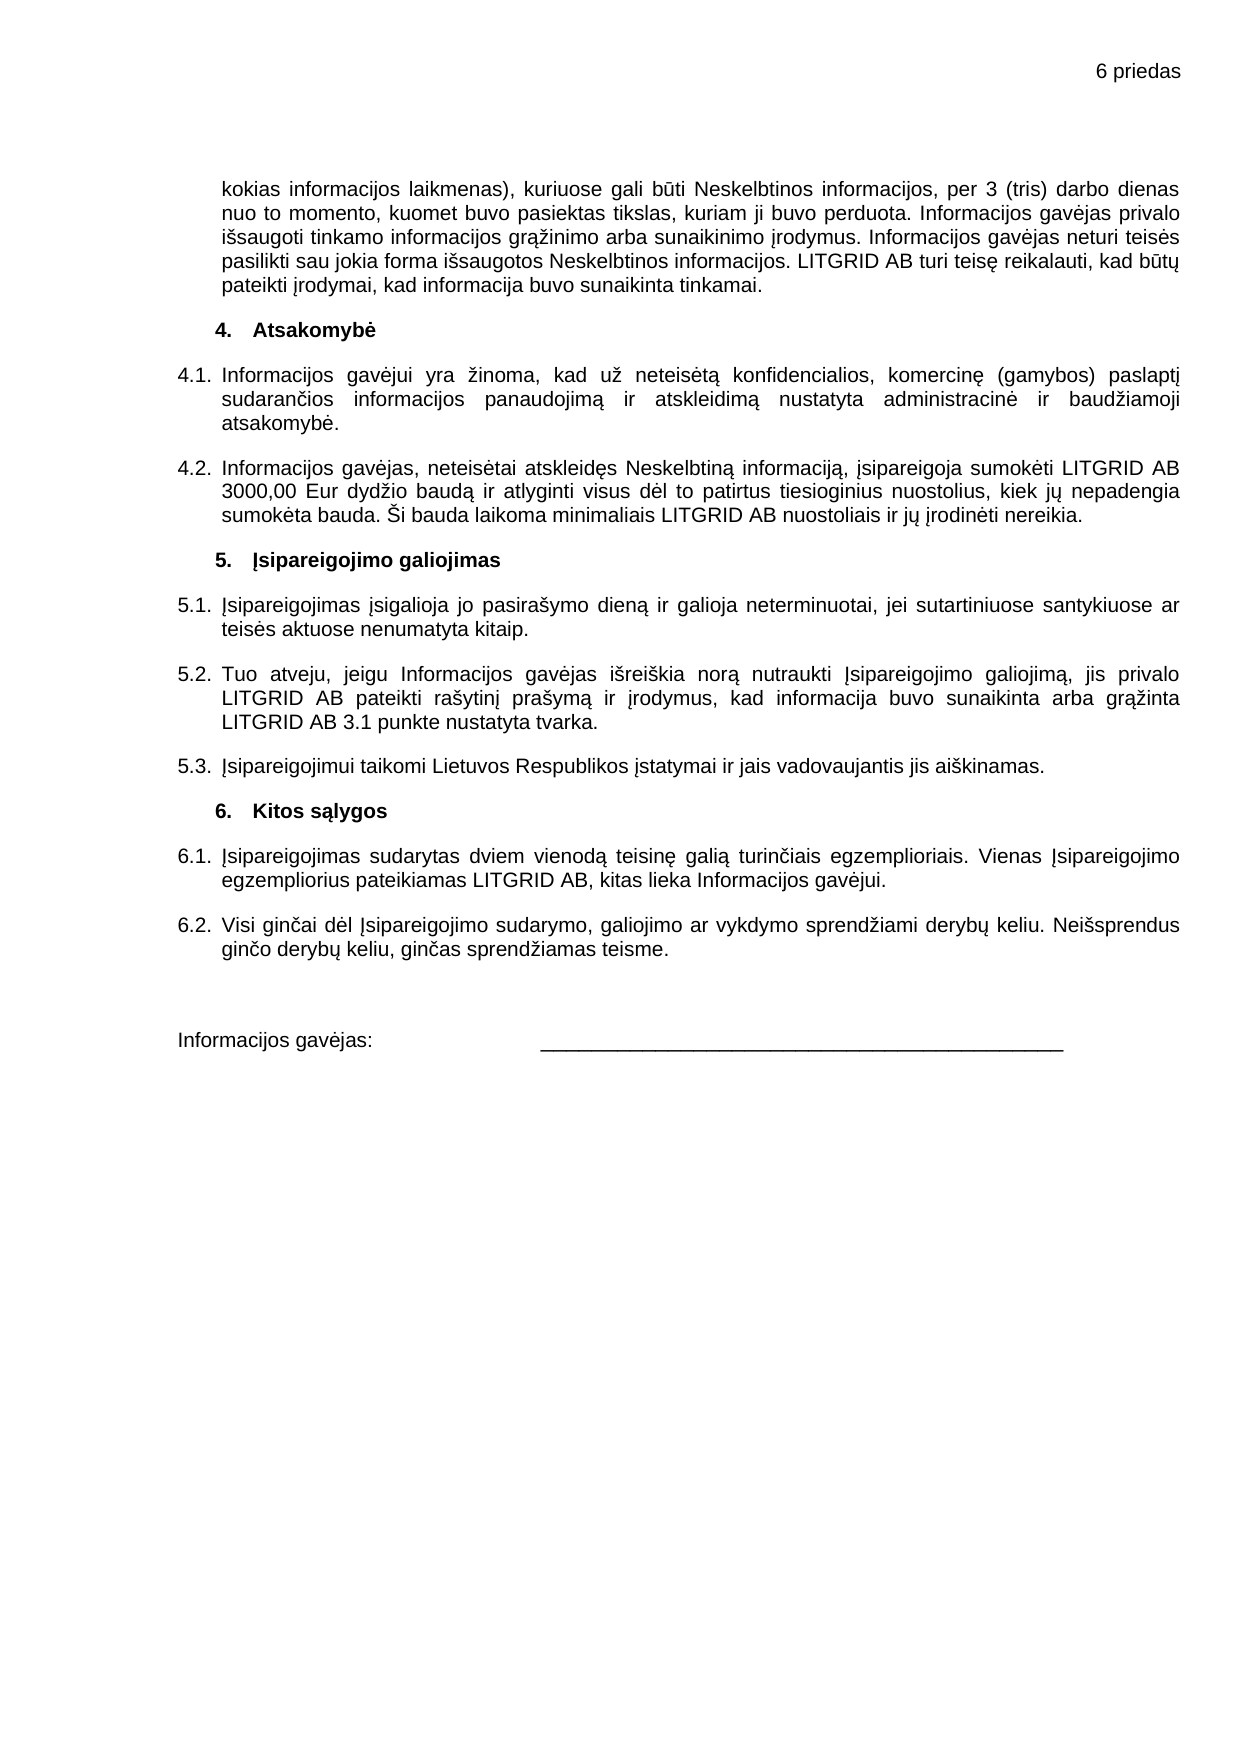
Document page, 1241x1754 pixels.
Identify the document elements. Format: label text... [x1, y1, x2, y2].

list Informacijos gavėjui yra žinoma, kad už neteisėtą konfidencialios, komercinę (gamybos) paslaptį sudarančios informacijos panaudojimą ir atskleidimą nustatyta administracinė ir baudžiamoji atsakomybė. [177, 363, 1181, 434]
list Įsipareigojimo galiojimas [215, 548, 1181, 572]
list Informacijos gavėjas, neteisėtai atskleidęs Neskelbtiną informaciją, įsipareigoja sumokėti LITGRID AB 3000,00 Eur dydžio baudą ir atlyginti visus dėl to patirtus tiesioginius nuostolius, kiek jų nepadengia sumokėta bauda. Ši bauda laikoma minimaliais LITGRID AB nuostoliais ir jų įrodinėti nereikia. [177, 455, 1181, 527]
text Informacijos gavėjas: _________________________________________ [177, 1026, 1181, 1052]
list Įsipareigojimas įsigalioja jo pasirašymo dieną ir galioja neterminuotai, jei sutartiniuose santykiuose ar teisės aktuose nenumatyta kitaip. [177, 593, 1181, 641]
list Tuo atveju, jeigu Informacijos gavėjas išreiškia norą nutraukti Įsipareigojimo galiojimą, jis privalo LITGRID AB pateikti rašytinį prašymą ir įrodymus, kad informacija buvo sunaikinta arba grąžinta LITGRID AB 3.1 punkte nustatyta tvarka. [177, 662, 1181, 733]
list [177, 177, 1181, 297]
list Įsipareigojimui taikomi Lietuvos Respublikos įstatymai ir jais vadovaujantis jis aiškinamas. [177, 754, 1181, 778]
list Atsakomybė [215, 318, 1181, 342]
list Kitos sąlygos [215, 799, 1181, 823]
list Visi ginčai dėl Įsipareigojimo sudarymo, galiojimo ar vykdymo sprendžiami derybų keliu. Neišsprendus ginčo derybų keliu, ginčas sprendžiamas teisme. [177, 913, 1181, 961]
list Įsipareigojimas sudarytas dviem vienodą teisinę galią turinčiais egzemplioriais. Vienas Įsipareigojimo egzempliorius pateikiamas LITGRID AB, kitas lieka Informacijos gavėjui. [177, 844, 1181, 892]
